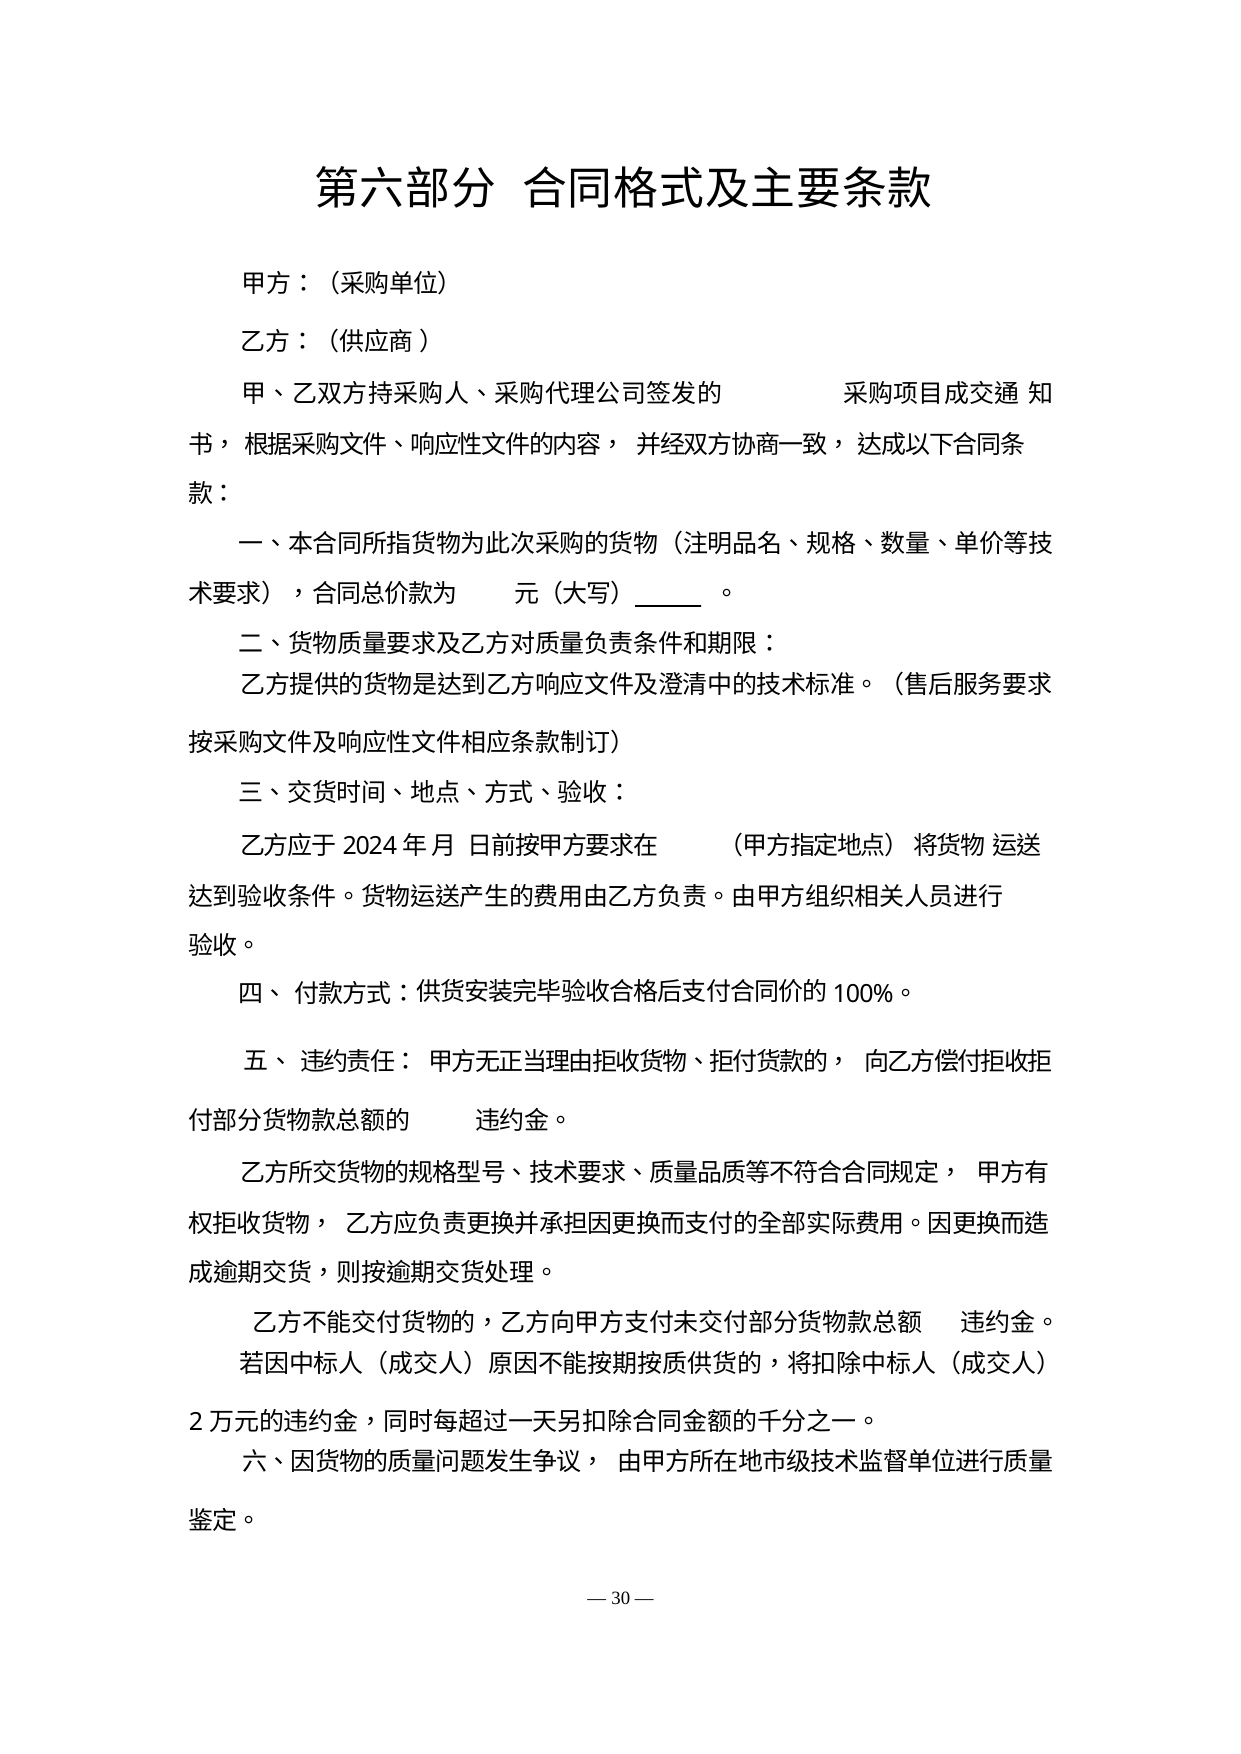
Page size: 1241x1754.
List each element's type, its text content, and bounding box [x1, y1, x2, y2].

text 五、 违约责任： 甲方无正当理由拒收货物、拒付货款的， 向乙方偿付拒收拒 [186, 1056, 1054, 1105]
text 乙方所交货物的规格型号、技术要求、质量品质等不符合合同规定， 甲方有 权拒收货物， 乙方应负责更换并承担因更换而支付的全部实际费用。因更换而造 [188, 1155, 1053, 1240]
text 鉴定。 [188, 1505, 1061, 1536]
text 2 万元的违约金，同时每超过一天另扣除合同金额的千分之一。 [188, 1406, 1061, 1437]
text 乙方不能交付货物的，乙方向甲方支付未交付部分货物款总额 违约金。 [186, 1307, 1060, 1338]
text 二、货物质量要求及乙方对质量负责条件和期限： [238, 628, 1061, 659]
text 术要求），合同总价款为 元（大写） 。 [188, 578, 1061, 609]
text 乙方应于 2024年 月 日前按甲方要求在 （甲方指定地点） 将货物 运送达到验收条件。货物运送产生的费用由乙方负责。由甲方组织相关人员进行 [188, 827, 1053, 912]
text 甲方：（采购单位） [241, 277, 1061, 326]
text 六、因货物的质量问题发生争议， 由甲方所在地市级技术监督单位进行质量 [186, 1456, 1053, 1505]
text 乙方提供的货物是达到乙方响应文件及澄清中的技术标准。（售后服务要求 [240, 678, 1061, 727]
text 乙方：（供应商 ） [240, 326, 1061, 357]
text 若因中标人（成交人）原因不能按期按质供货的，将扣除中标人（成交人） [186, 1357, 1061, 1406]
text 甲、乙双方持采购人、采购代理公司签发的 采购项目成交通 知书， 根据采购文件、响应性文件的内容， 并经双方协商一致， 达成以下合同条 [189, 376, 1053, 461]
text 一、本合同所指货物为此次采购的货物（注明品名、规格、数量、单价等技 [238, 528, 1061, 559]
text 三、交货时间、地点、方式、验收： [238, 777, 1061, 808]
text 成逾期交货，则按逾期交货处理。 [188, 1257, 1061, 1288]
text 付部分货物款总额的 违约金。 [188, 1105, 1061, 1136]
text 验收。 [188, 929, 1061, 960]
text 四、 付款方式：供货安装完毕验收合格后支付合同价的 100%。 [238, 979, 1061, 1038]
text 按采购文件及响应性文件相应条款制订） [188, 727, 1061, 758]
text 第六部分 合同格式及主要条款 [186, 159, 1061, 216]
text 款： [188, 478, 1061, 509]
